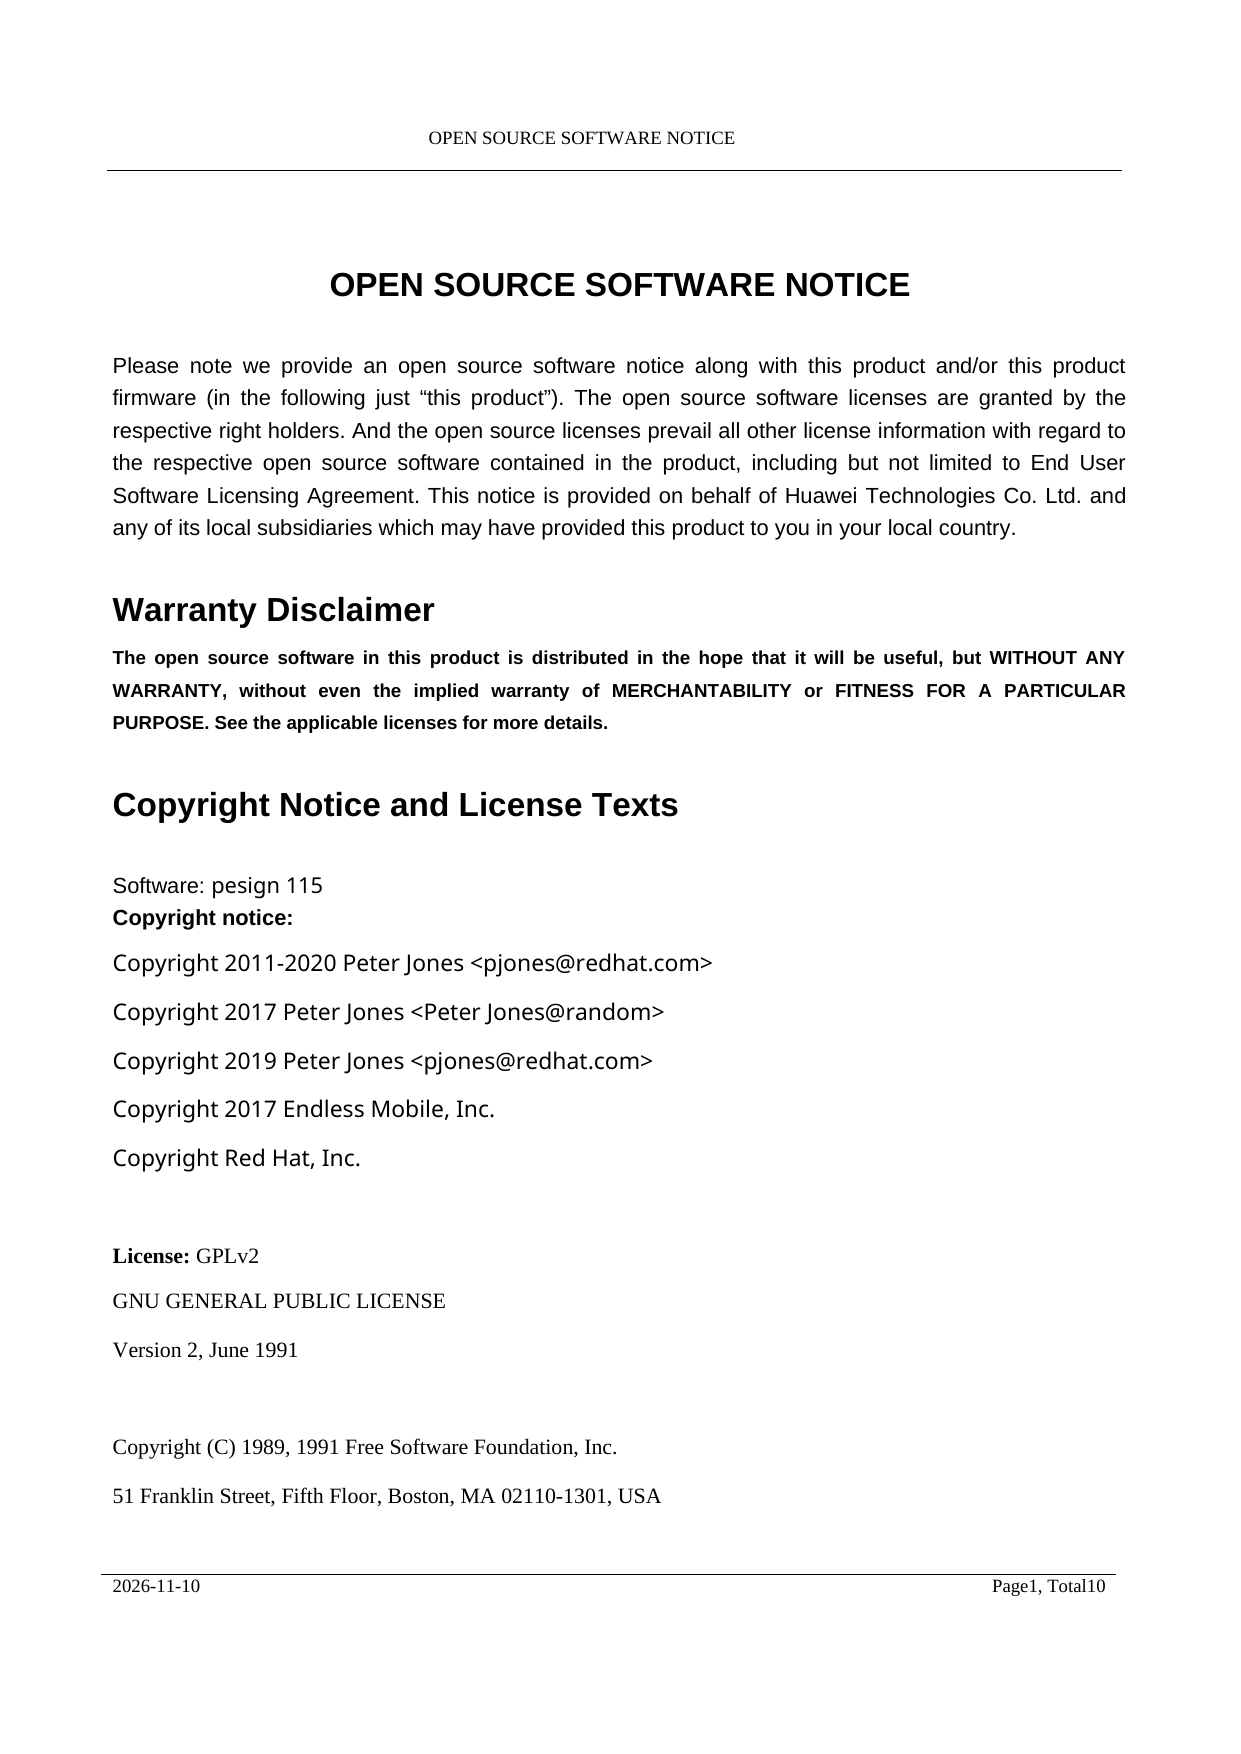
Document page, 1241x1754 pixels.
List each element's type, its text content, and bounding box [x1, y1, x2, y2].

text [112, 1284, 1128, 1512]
text Software: pesign 115 [112, 869, 1128, 901]
text Please note we provide an open source software notice along with this product and/or this product firmware (in the following just “this product”). The open source software licenses are granted by the respective right holders. And the open source licenses prevail all other license information with regard to the respective open source software contained in the product, including but not limited to End User Software Licensing Agreement. This notice is provided on behalf of Huawei Technologies Co. Ltd. and any of its local subsidiaries which may have provided this product to you in your local country. [112, 349, 1128, 544]
text Copyright notice: [112, 901, 1128, 934]
text The open source software in this product is distributed in the hope that it will be useful, but WITHOUT ANY WARRANTY, without even the implied warranty of MERCHANTABILITY or FITNESS FOR A PARTICULAR PURPOSE. See the applicable licenses for more details. [112, 641, 1128, 739]
text License: GPLv2 [112, 1239, 1128, 1272]
text Copyright Notice and License Texts [112, 771, 1128, 836]
text OPEN SOURCE SOFTWARE NOTICE [112, 251, 1128, 316]
text Warranty Disclaimer [112, 576, 1128, 641]
text Copyright 2011-2020 Peter Jones <pjones@redhat.com> Copyright 2017 Peter Jones <Peter Jones@random> Copyright 2019 Peter Jones <pjones@redhat.com> Copyright 2017 Endless Mobile, Inc. Copyright Red Hat, Inc. [112, 947, 1128, 1223]
